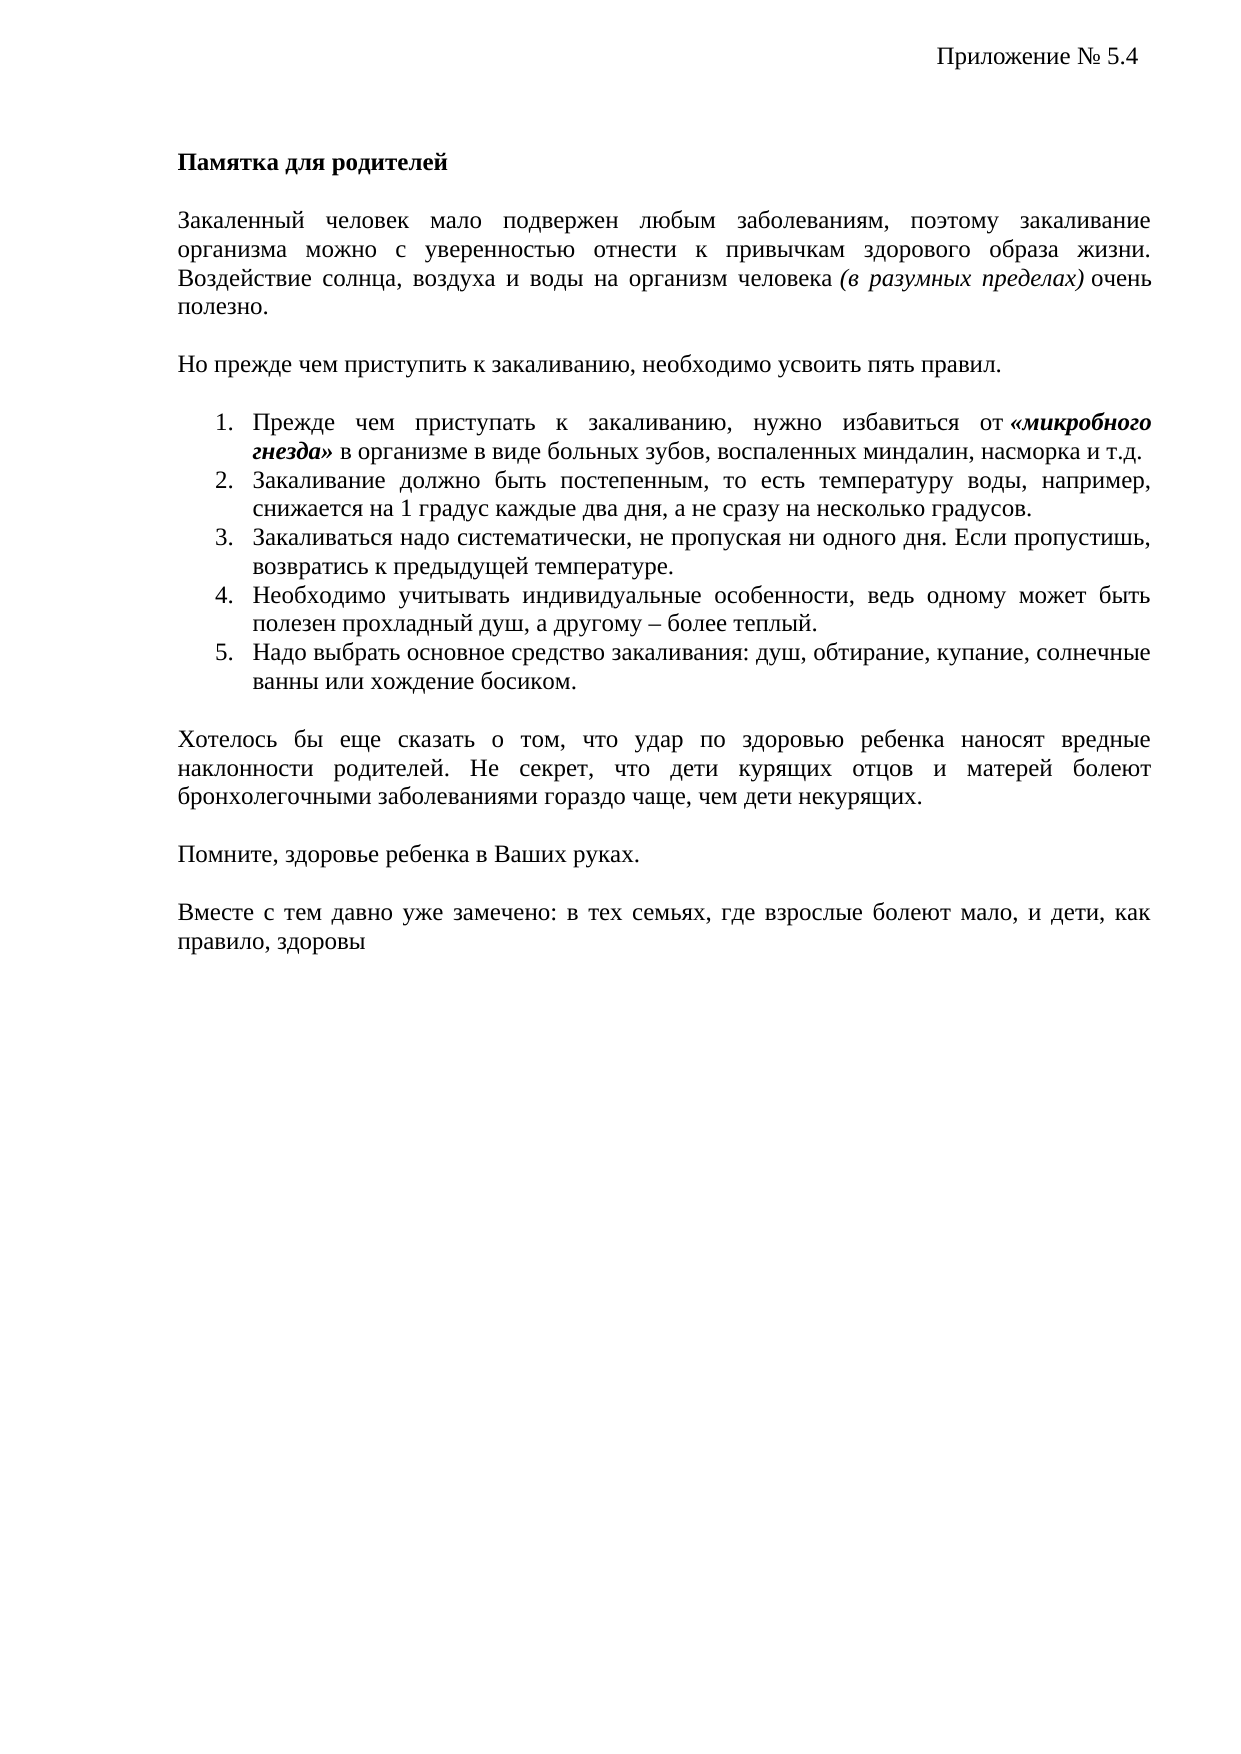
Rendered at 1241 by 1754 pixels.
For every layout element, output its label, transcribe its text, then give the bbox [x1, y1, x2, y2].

text Закаленный человек мало подвержен любым заболеваниям, поэтому закаливание организма можно с уверенностью отнести к привычкам здорового образа жизни. Воздействие солнца, воздуха и воды на организм человека (в разумных пределах) очень полезно. [177, 205, 1152, 320]
list Надо выбрать основное средство закаливания: душ, обтирание, купание, солнечные ванны или хождение босиком. [215, 637, 1152, 695]
list Закаливаться надо систематически, не пропуская ни одного дня. Если пропустишь, возвратись к предыдущей температуре. [215, 522, 1152, 580]
list Закаливание должно быть постепенным, то есть температуру воды, например, снижается на 1 градус каждые два дня, а не сразу на несколько градусов. [215, 465, 1152, 522]
text Помните, здоровье ребенка в Ваших руках. [177, 839, 1152, 868]
text Вместе с тем давно уже замечено: в тех семьях, где взрослые болеют мало, и дети, как правило, здоровы [177, 897, 1152, 955]
list Необходимо учитывать индивидуальные особенности, ведь одному может быть полезен прохладный душ, а другому – более теплый. [215, 580, 1152, 637]
text Хотелось бы еще сказать о том, что удар по здоровью ребенка наносят вредные наклонности родителей. Не секрет, что дети курящих отцов и матерей болеют бронхолегочными заболеваниями гораздо чаще, чем дети некурящих. [177, 724, 1152, 810]
list Прежде чем приступать к закаливанию, нужно избавиться от «микробного гнезда» в организме в виде больных зубов, воспаленных миндалин, насморка и т.д. [215, 407, 1152, 465]
text Памятка для родителей [177, 147, 1152, 176]
text Но прежде чем приступить к закаливанию, необходимо усвоить пять правил. [177, 349, 1152, 378]
